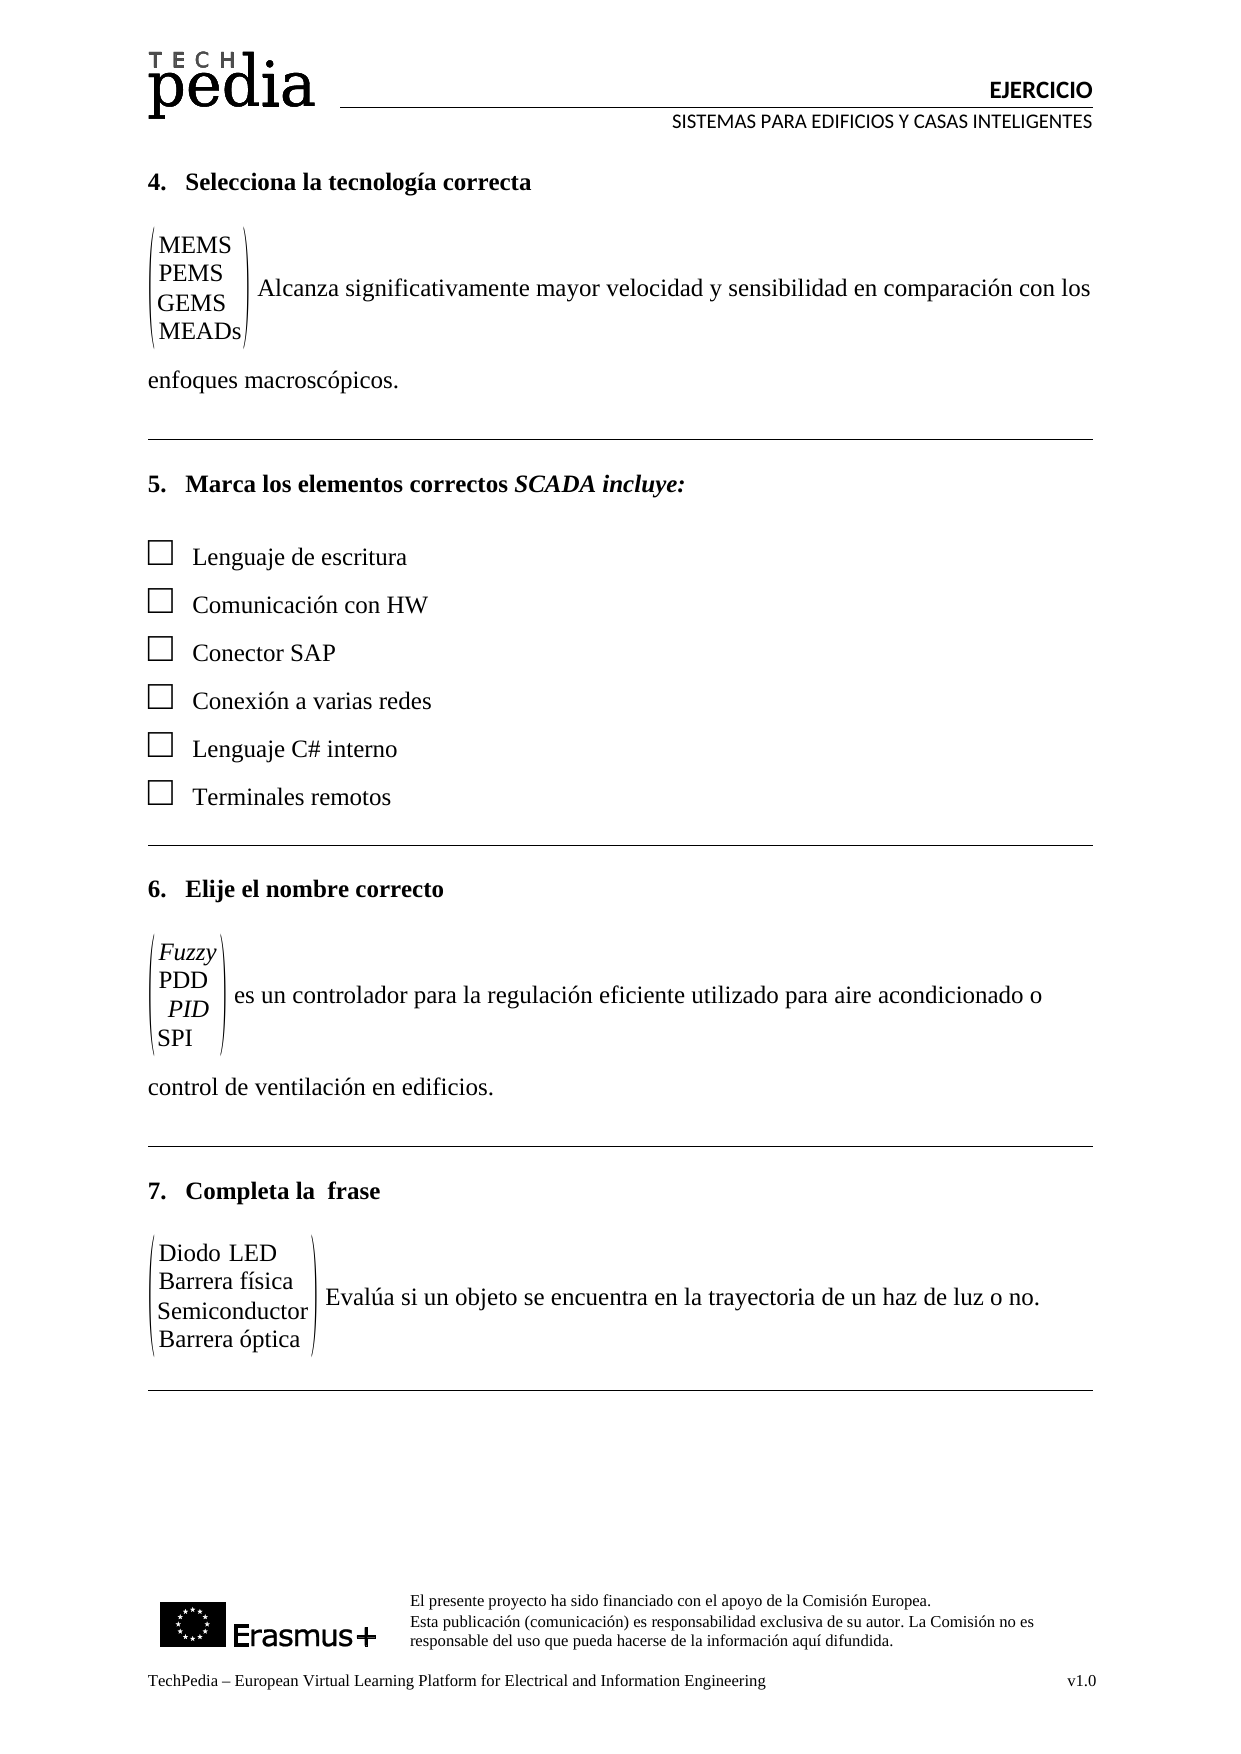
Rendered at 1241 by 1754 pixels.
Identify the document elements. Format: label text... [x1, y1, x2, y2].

text □ Comunicación con HW [148, 574, 1093, 622]
text Completa la frase [148, 1176, 1093, 1204]
text □ Lenguaje de escritura [148, 526, 1093, 574]
text □ Conector SAP [148, 622, 1093, 670]
text □ Terminales remotos [148, 766, 1093, 814]
text Marca los elementos correctos SCADA incluye: [148, 469, 1093, 498]
text Selecciona la tecnología correcta [148, 167, 1093, 196]
text Alcanza significativamente mayor velocidad y sensibilidad en comparación con los enfoques macroscópicos. [148, 225, 1093, 394]
text Evalúa si un objeto se encuentra en la trayectoria de un haz de luz o no. [148, 1233, 1093, 1359]
text es un controlador para la regulación eficiente utilizado para aire acondicionado o control de ventilación en edificios. [148, 932, 1093, 1101]
text □ Lenguaje C# interno [148, 718, 1093, 766]
text Elije el nombre correcto [148, 874, 1093, 903]
text □ Conexión a varias redes [148, 670, 1093, 718]
